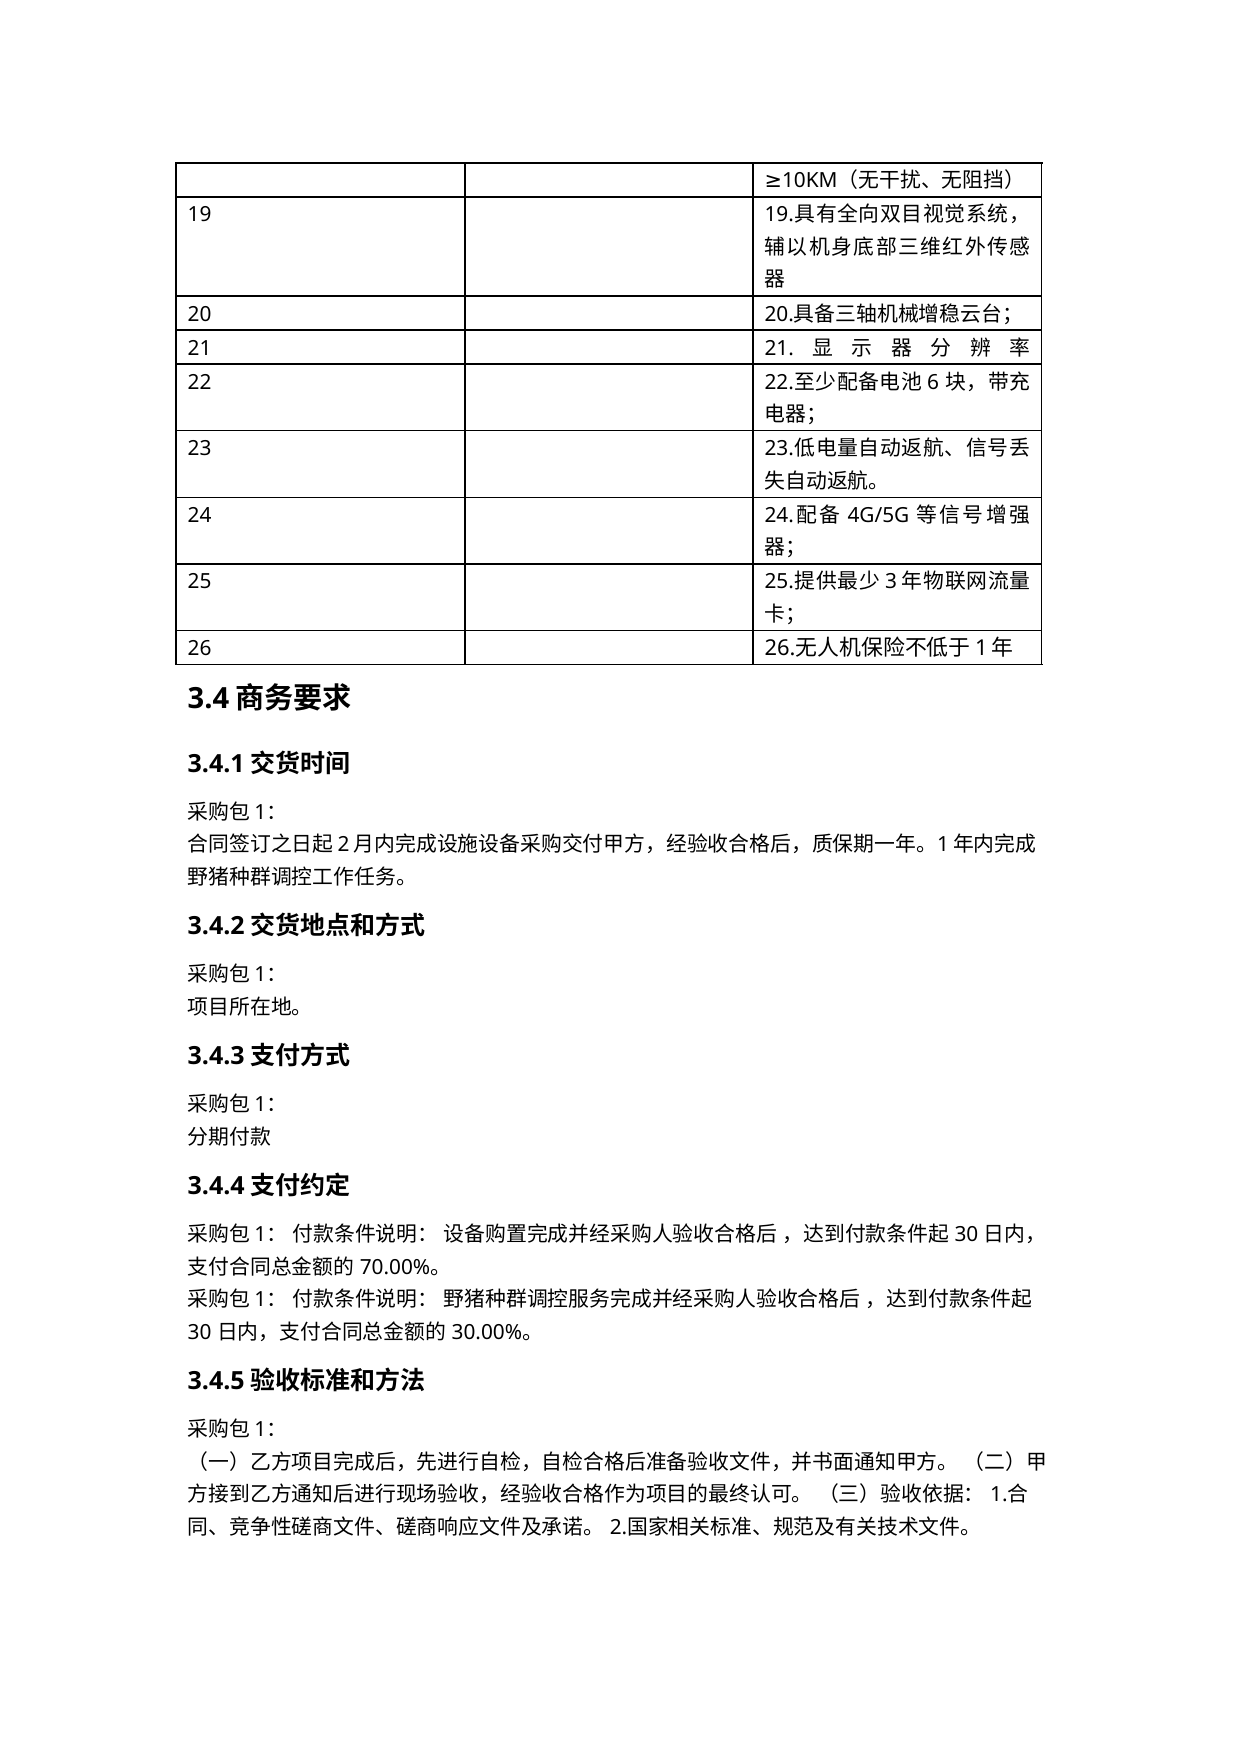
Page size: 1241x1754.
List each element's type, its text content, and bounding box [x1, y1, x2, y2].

text 采购包1： [187, 795, 1053, 828]
table_cell 24 [177, 498, 464, 563]
text 采购包1： 付款条件说明： 设备购置完成并经采购人验收合格后 ，达到付款条件起 30 日内，支付合同总金额的 70.00%。 [187, 1218, 1053, 1283]
text 3.4.1交货时间 [187, 730, 1053, 795]
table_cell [754, 164, 1041, 196]
table_cell 26.无人机保险不低于1年 [754, 631, 1041, 663]
table_cell [466, 331, 752, 363]
text 3.4商务要求 [187, 665, 1053, 730]
table_cell 26 [177, 631, 464, 663]
text 3.4.3支付方式 [187, 1023, 1053, 1088]
text （一）乙方项目完成后，先进行自检，自检合格后准备验收文件，并书面通知甲方。 （二）甲方接到乙方通知后进行现场验收，经验收合格作为项目的最终认可。 （三）验收依据： 1.合同、竞争性磋商文件、磋商响应文件及承诺。 2.国家相关标准、规范及有关技术文件。 [187, 1445, 1053, 1543]
table_cell [466, 631, 752, 663]
table_cell 19.具有全向双目视觉系统，辅以机身底部三维红外传感器 [754, 198, 1041, 295]
table_cell 22 [177, 365, 464, 430]
text 采购包1： [187, 958, 1053, 990]
table_cell [466, 565, 752, 629]
table_cell 20.具备三轴机械增稳云台； [754, 297, 1041, 329]
text 3.4.4支付约定 [187, 1153, 1053, 1218]
text 采购包1： [187, 1413, 1053, 1445]
table_cell 20 [177, 297, 464, 329]
text 采购包1： [187, 1088, 1053, 1120]
table_cell 25 [177, 565, 464, 629]
text 合同签订之日起2月内完成设施设备采购交付甲方，经验收合格后，质保期一年。1年内完成野猪种群调控工作任务。 [187, 828, 1053, 893]
text 采购包1： 付款条件说明： 野猪种群调控服务完成并经采购人验收合格后 ，达到付款条件起 30 日内，支付合同总金额的 30.00%。 [187, 1283, 1053, 1348]
table_cell [466, 164, 752, 196]
table_cell 21.显示器分辨率≥1920*1080p; [754, 331, 1041, 363]
table_cell [466, 365, 752, 430]
table_cell [466, 198, 752, 295]
table_cell 23.低电量自动返航、信号丢失自动返航。 [754, 431, 1041, 496]
text 项目所在地。 [187, 990, 1053, 1023]
table_cell 21 [177, 331, 464, 363]
table_cell [466, 431, 752, 496]
text 3.4.2交货地点和方式 [187, 893, 1053, 958]
table_cell 24.配备4G/5G等信号增强器； [754, 498, 1041, 563]
table_cell 23 [177, 431, 464, 496]
table_cell [466, 297, 752, 329]
table_cell 18 [177, 164, 464, 196]
table_cell 25.提供最少3年物联网流量卡； [754, 565, 1041, 629]
text 分期付款 [187, 1120, 1053, 1153]
text 3.4.5验收标准和方法 [187, 1348, 1053, 1413]
table_cell 19 [177, 198, 464, 295]
table_cell 22.至少配备电池6 块，带充电器； [754, 365, 1041, 430]
table_cell [466, 498, 752, 563]
